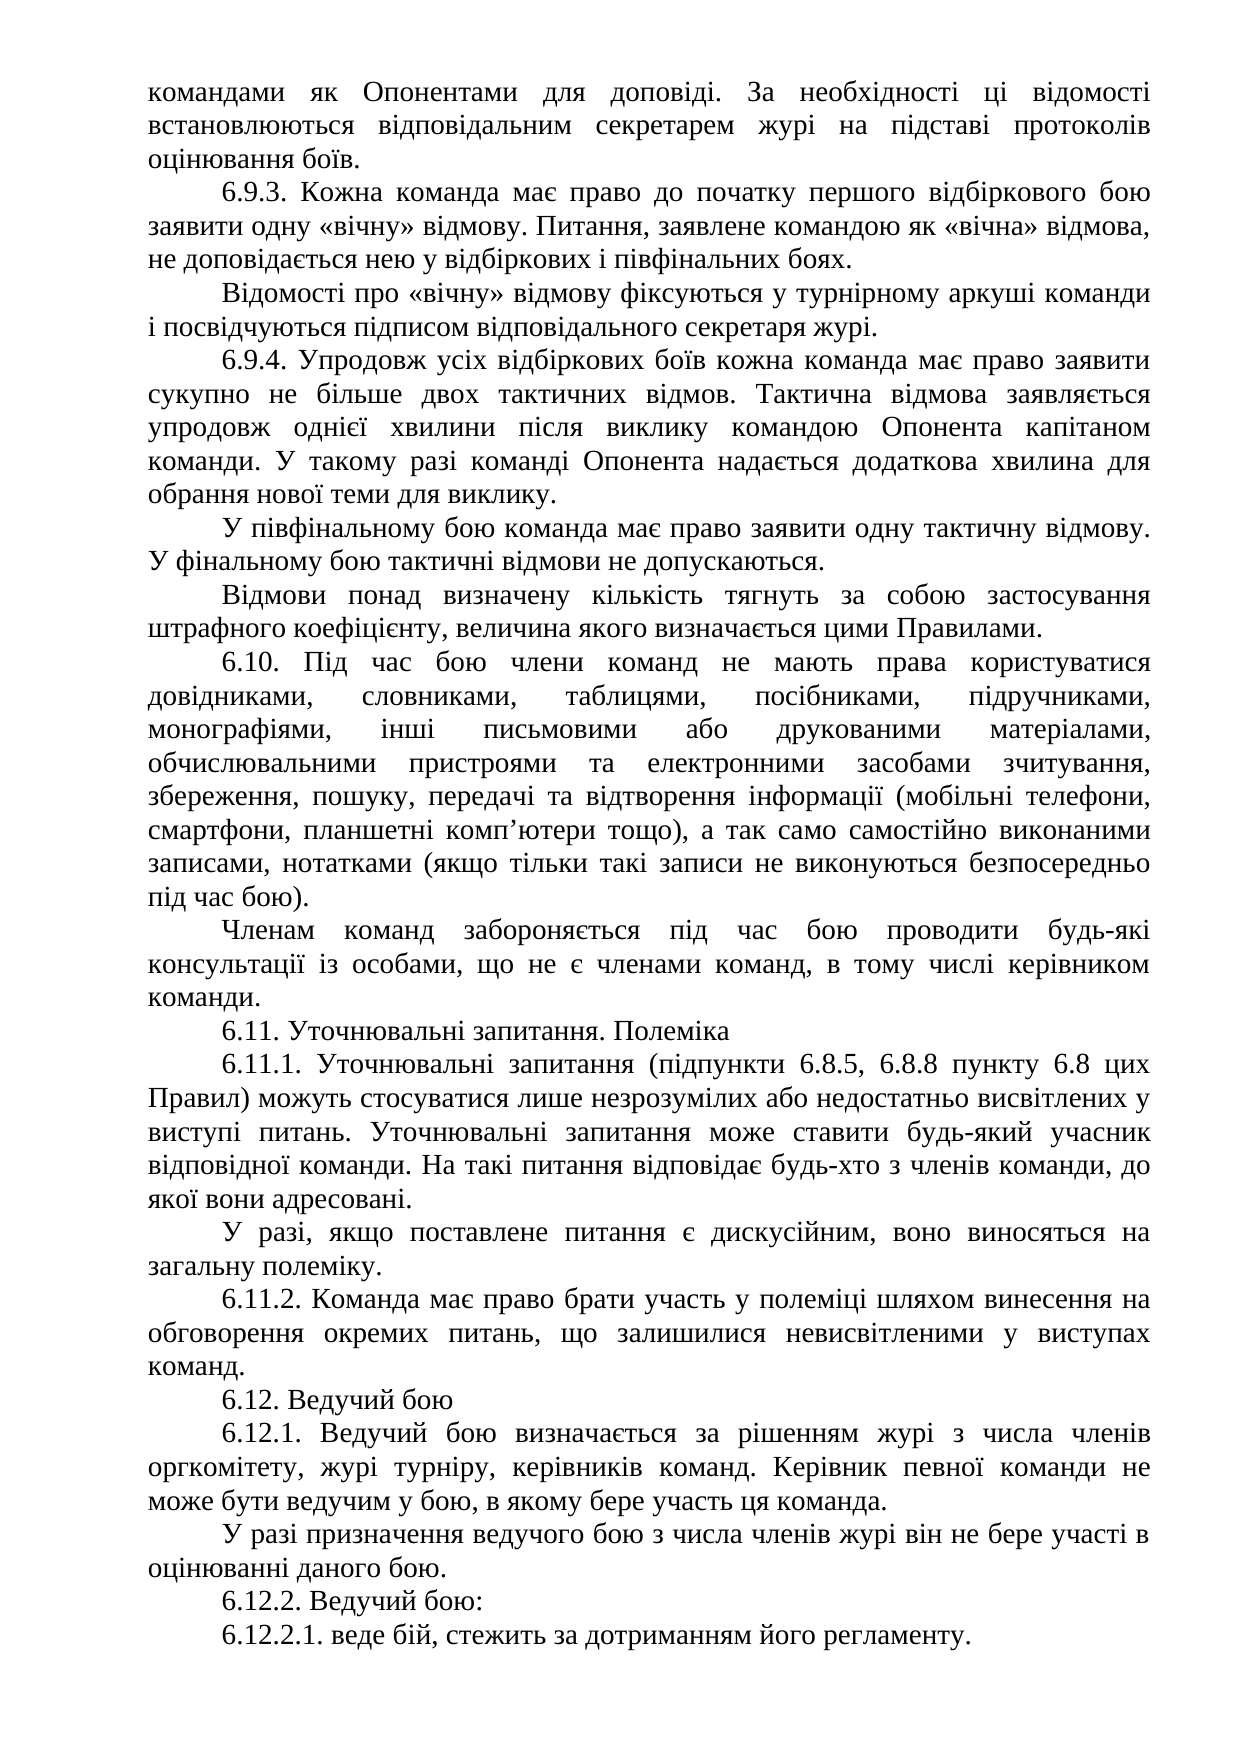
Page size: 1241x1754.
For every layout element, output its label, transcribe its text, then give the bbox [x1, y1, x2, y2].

text 6.11.1. Уточнювальні запитання (підпункти 6.8.5, 6.8.8 пункту 6.8 цих Правил) можуть стосуватися лише незрозумілих або недостатньо висвітлених у виступі питань. Уточнювальні запитання може ставити будь-який учасник відповідної команди. На такі питання відповідає будь-хто з членів команди, до якої вони адресовані. [148, 1047, 1152, 1214]
text 6.12.2.1. веде бій, стежить за дотриманням його регламенту. [148, 1617, 1152, 1650]
text 6.11.2. Команда має право брати участь у полеміці шляхом винесення на обговорення окремих питань, що залишилися невисвітленими у виступах команд. [148, 1281, 1152, 1382]
text Відомості про «вічну» відмову фіксуються у турнірному аркуші команди і посвідчуються підписом відповідального секретаря журі. [148, 275, 1152, 342]
text Відмови понад визначену кількість тягнуть за собою застосування штрафного коефіцієнту, величина якого визначається цими Правилами. [148, 577, 1152, 644]
text У разі призначення ведучого бою з числа членів журі він не бере участі в оцінюванні даного бою. [148, 1516, 1152, 1583]
text 6.11. Уточнювальні запитання. Полеміка [148, 1013, 1152, 1047]
text У півфінальному бою команда має право заявити одну тактичну відмову. У фінальному бою тактичні відмови не допускаються. [148, 510, 1152, 577]
text У разі, якщо поставлене питання є дискусійним, воно виносяться на загальну полеміку. [148, 1214, 1152, 1281]
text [148, 74, 1152, 174]
text 6.9.3. Кожна команда має право до початку першого відбіркового бою заявити одну «вічну» відмову. Питання, заявлене командою як «вічна» відмова, не доповідається нею у відбіркових і півфінальних боях. [148, 174, 1152, 275]
text 6.12.1. Ведучий бою визначається за рішенням журі з числа членів оргкомітету, журі турніру, керівників команд. Керівник певної команди не може бути ведучим у бою, в якому бере участь ця команда. [148, 1416, 1152, 1516]
text 6.10. Під час бою члени команд не мають права користуватися довідниками, словниками, таблицями, посібниками, підручниками, монографіями, інші письмовими або друкованими матеріалами, обчислювальними пристроями та електронними засобами зчитування, збереження, пошуку, передачі та відтворення інформації (мобільні телефони, смартфони, планшетні комп’ютери тощо), а так само самостійно виконаними записами, нотатками (якщо тільки такі записи не виконуються безпосередньо під час бою). [148, 644, 1152, 912]
text 6.12. Ведучий бою [148, 1382, 1152, 1416]
text 6.12.2. Ведучий бою: [148, 1583, 1152, 1617]
text Членам команд забороняється під час бою проводити будь-які консультації із особами, що не є членами команд, в тому числі керівником команди. [148, 912, 1152, 1013]
text 6.9.4. Упродовж усіх відбіркових боїв кожна команда має право заявити сукупно не більше двох тактичних відмов. Тактична відмова заявляється упродовж однієї хвилини після виклику командою Опонента капітаном команди. У такому разі команді Опонента надається додаткова хвилина для обрання нової теми для виклику. [148, 342, 1152, 510]
